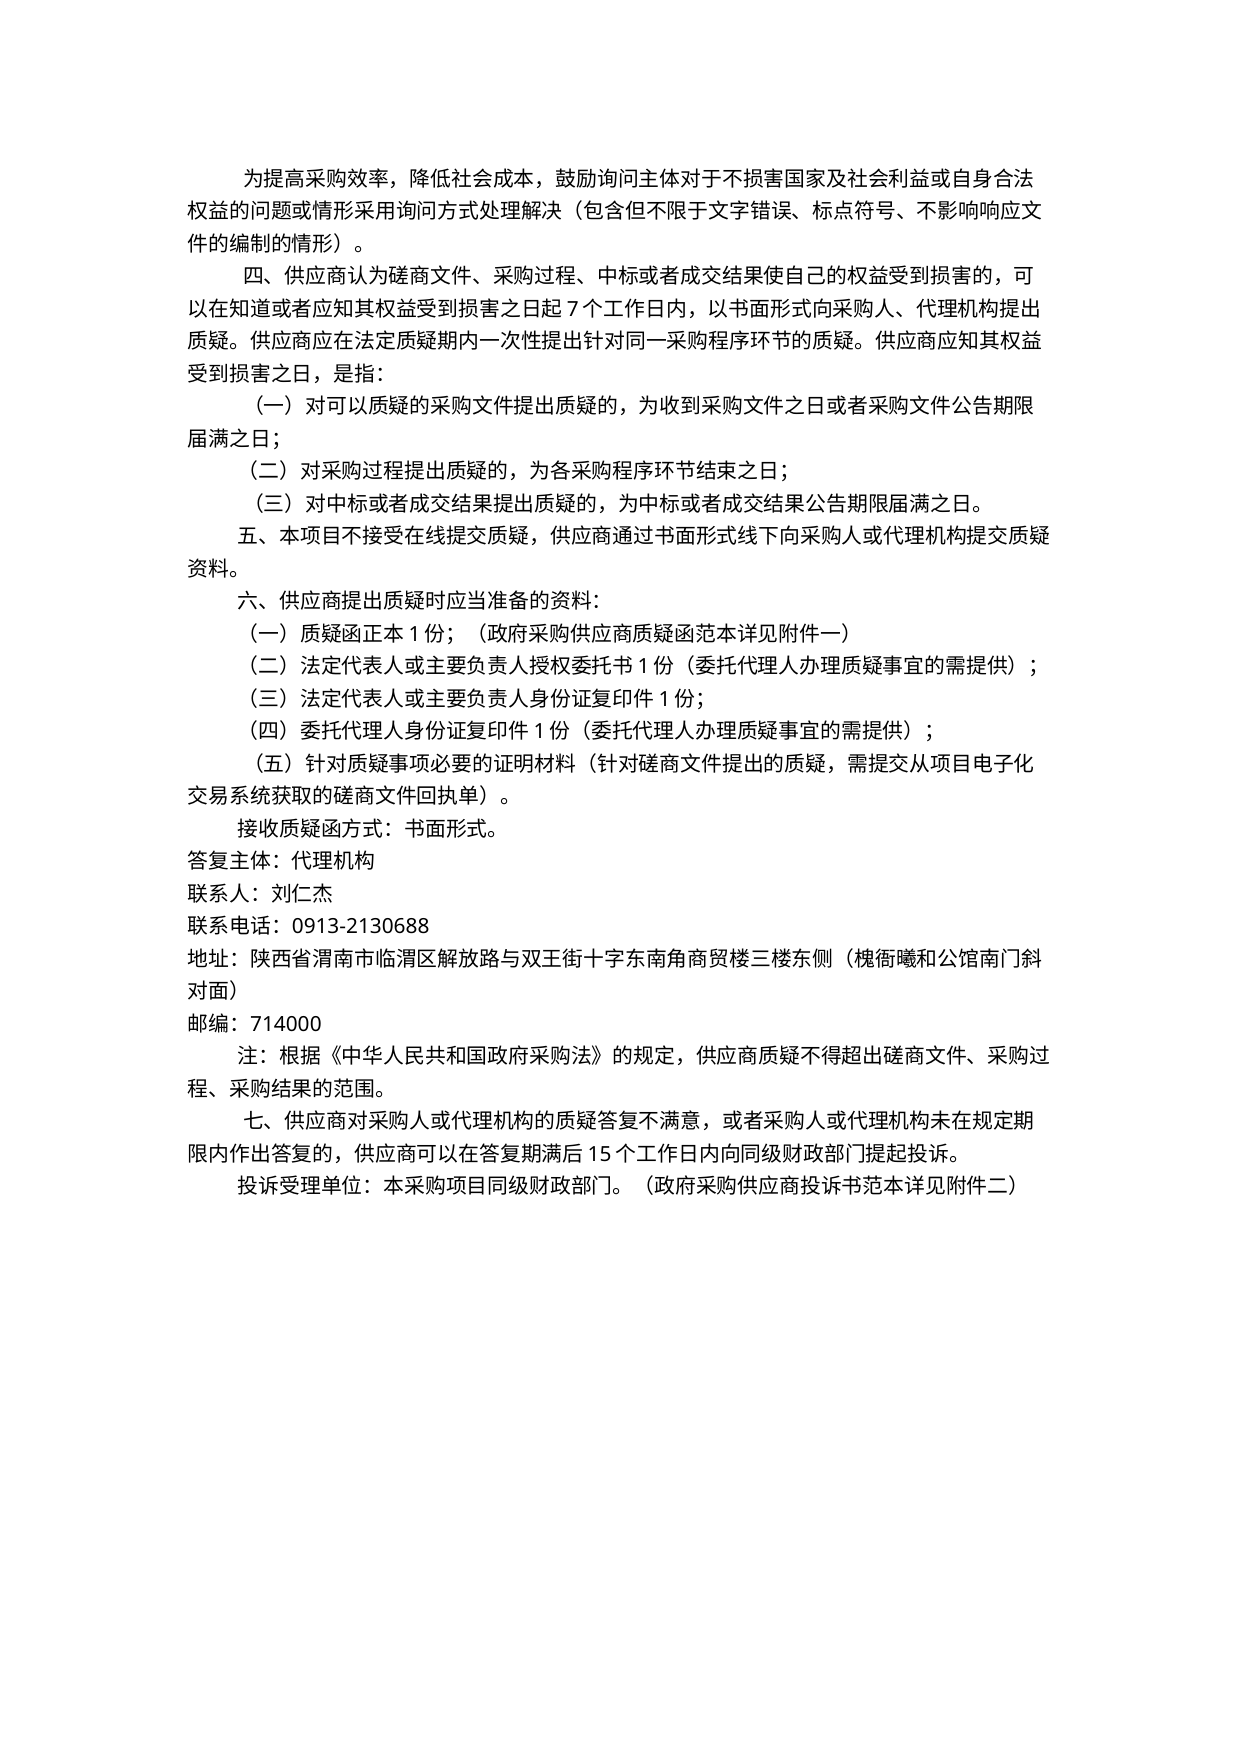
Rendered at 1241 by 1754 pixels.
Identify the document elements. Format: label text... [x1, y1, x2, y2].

text （五）针对质疑事项必要的证明材料（针对磋商文件提出的质疑，需提交从项目电子化交易系统获取的磋商文件回执单）。 [187, 747, 1053, 812]
text 答复主体：代理机构 [187, 844, 1053, 877]
text 联系电话：0913-2130688 [187, 909, 1053, 942]
text 五、本项目不接受在线提交质疑，供应商通过书面形式线下向采购人或代理机构提交质疑资料。 [187, 519, 1053, 584]
text 投诉受理单位：本采购项目同级财政部门。（政府采购供应商投诉书范本详见附件二） [187, 1169, 1053, 1202]
text （一）对可以质疑的采购文件提出质疑的，为收到采购文件之日或者采购文件公告期限届满之日； [187, 389, 1053, 454]
text （二）法定代表人或主要负责人授权委托书1份（委托代理人办理质疑事宜的需提供）； [187, 649, 1053, 682]
text （一）质疑函正本1份；（政府采购供应商质疑函范本详见附件一） [187, 617, 1053, 649]
text 七、供应商对采购人或代理机构的质疑答复不满意，或者采购人或代理机构未在规定期限内作出答复的，供应商可以在答复期满后15个工作日内向同级财政部门提起投诉。 [187, 1104, 1053, 1169]
text 邮编：714000 [187, 1007, 1053, 1039]
text （二）对采购过程提出质疑的，为各采购程序环节结束之日； [187, 454, 1053, 487]
text 六、供应商提出质疑时应当准备的资料： [187, 584, 1053, 617]
text （四）委托代理人身份证复印件1份（委托代理人办理质疑事宜的需提供）； [187, 714, 1053, 747]
text 为提高采购效率，降低社会成本，鼓励询问主体对于不损害国家及社会利益或自身合法权益的问题或情形采用询问方式处理解决（包含但不限于文字错误、标点符号、不影响响应文件的编制的情形）。 [187, 162, 1053, 259]
text 联系人：刘仁杰 [187, 877, 1053, 909]
text （三）对中标或者成交结果提出质疑的，为中标或者成交结果公告期限届满之日。 [187, 487, 1053, 519]
text 接收质疑函方式：书面形式。 [187, 812, 1053, 844]
text 地址：陕西省渭南市临渭区解放路与双王街十字东南角商贸楼三楼东侧（槐衙曦和公馆南门斜对面） [187, 942, 1053, 1007]
text （三）法定代表人或主要负责人身份证复印件1份； [187, 682, 1053, 714]
text 四、供应商认为磋商文件、采购过程、中标或者成交结果使自己的权益受到损害的，可以在知道或者应知其权益受到损害之日起7个工作日内，以书面形式向采购人、代理机构提出质疑。供应商应在法定质疑期内一次性提出针对同一采购程序环节的质疑。供应商应知其权益受到损害之日，是指： [187, 259, 1053, 389]
text 注：根据《中华人民共和国政府采购法》的规定，供应商质疑不得超出磋商文件、采购过程、采购结果的范围。 [187, 1039, 1053, 1104]
